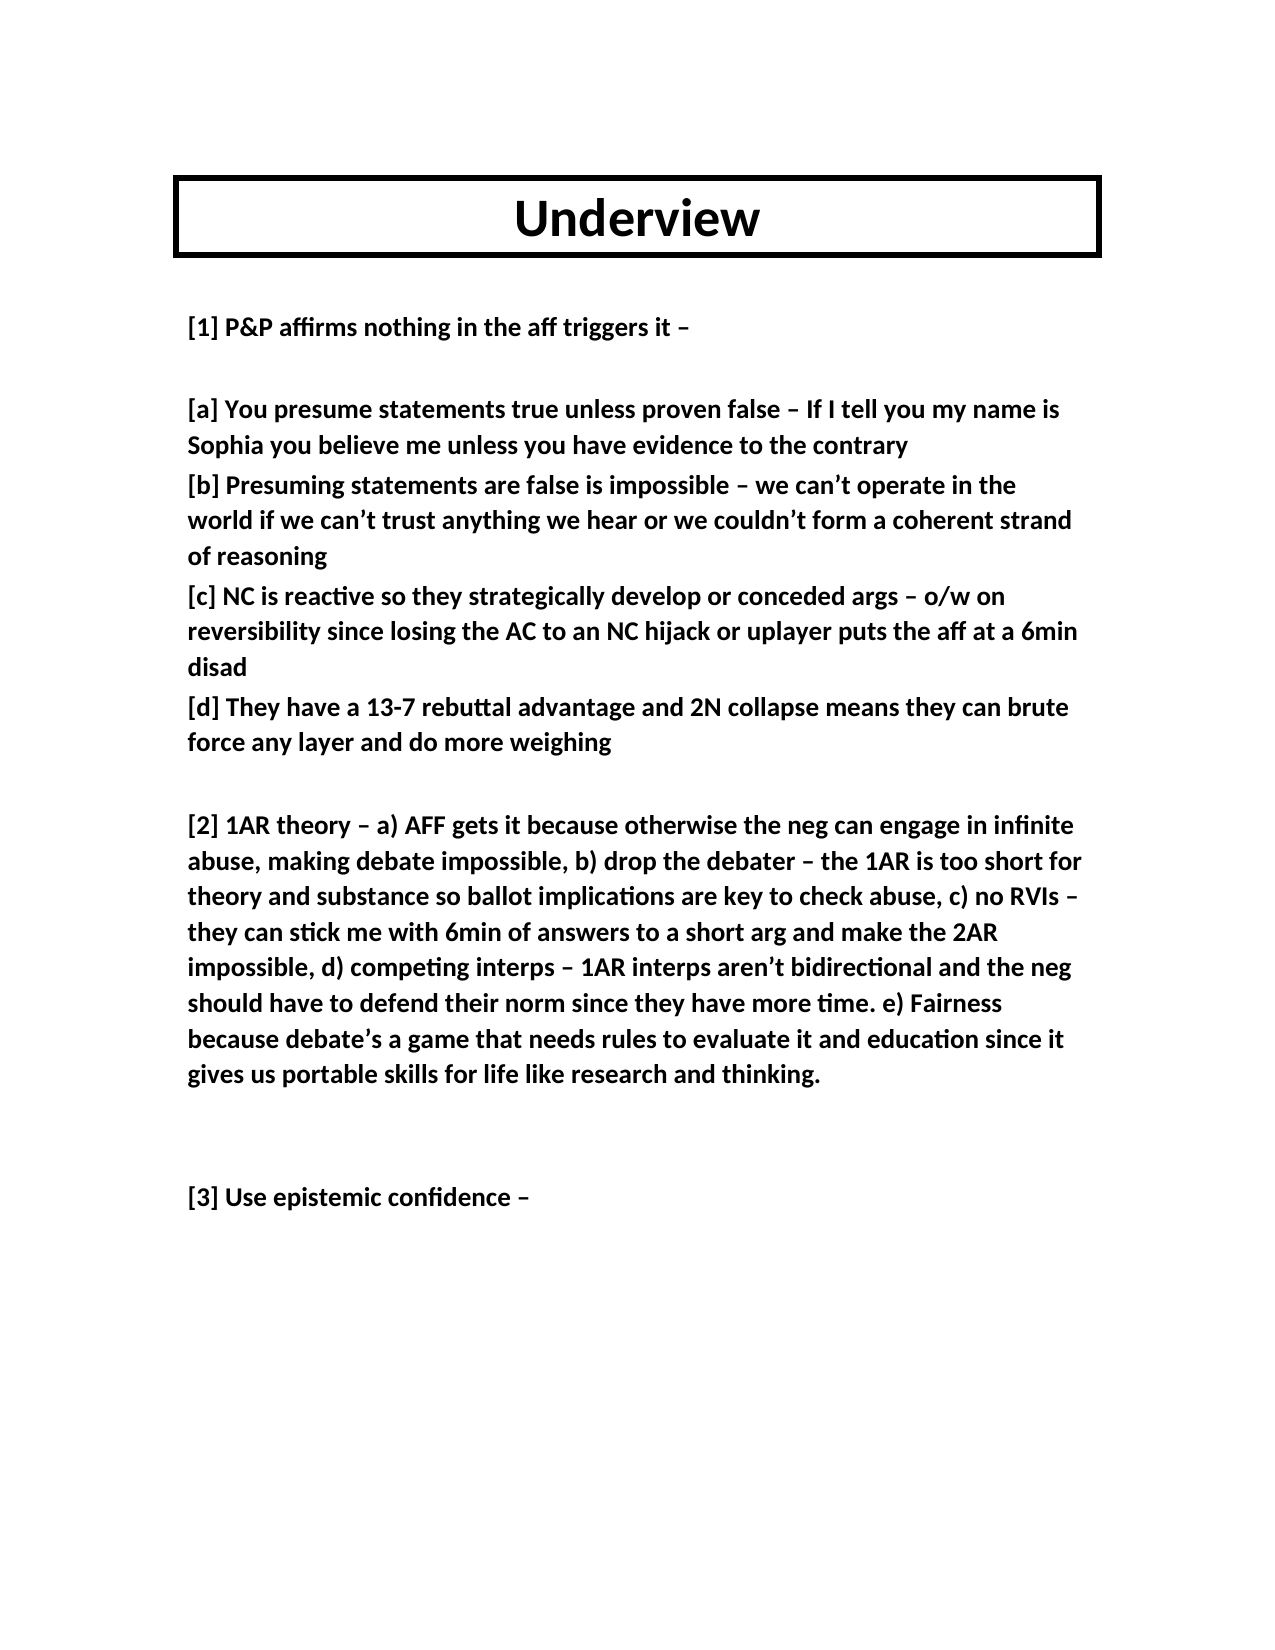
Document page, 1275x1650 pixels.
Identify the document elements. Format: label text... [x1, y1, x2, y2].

subtitle [1] P&P affirms nothing in the aff triggers it – [187, 310, 1087, 343]
subtitle Underview [179, 181, 1096, 252]
subtitle [c] NC is reactive so they strategically develop or conceded args – o/w on reversibility since losing the AC to an NC hijack or uplayer puts the aff at a 6min disad [187, 579, 1087, 683]
subtitle [2] 1AR theory – a) AFF gets it because otherwise the neg can engage in infinite abuse, making debate impossible, b) drop the debater – the 1AR is too short for theory and substance so ballot implications are key to check abuse, c) no RVIs – they can stick me with 6min of answers to a short arg and make the 2AR impossible, d) competing interps – 1AR interps aren’t bidirectional and the neg should have to defend their norm since they have more time. e) Fairness because debate’s a game that needs rules to evaluate it and education since it gives us portable skills for life like research and thinking. [187, 808, 1087, 1090]
subtitle [3] Use epistemic confidence – [187, 1180, 1087, 1213]
subtitle [d] They have a 13-7 rebuttal advantage and 2N collapse means they can brute force any layer and do more weighing [187, 690, 1087, 758]
subtitle [a] You presume statements true unless proven false – If I tell you my name is Sophia you believe me unless you have evidence to the contrary [187, 392, 1087, 461]
subtitle [b] Presuming statements are false is impossible – we can’t operate in the world if we can’t trust anything we hear or we couldn’t form a coherent strand of reasoning [187, 468, 1087, 572]
